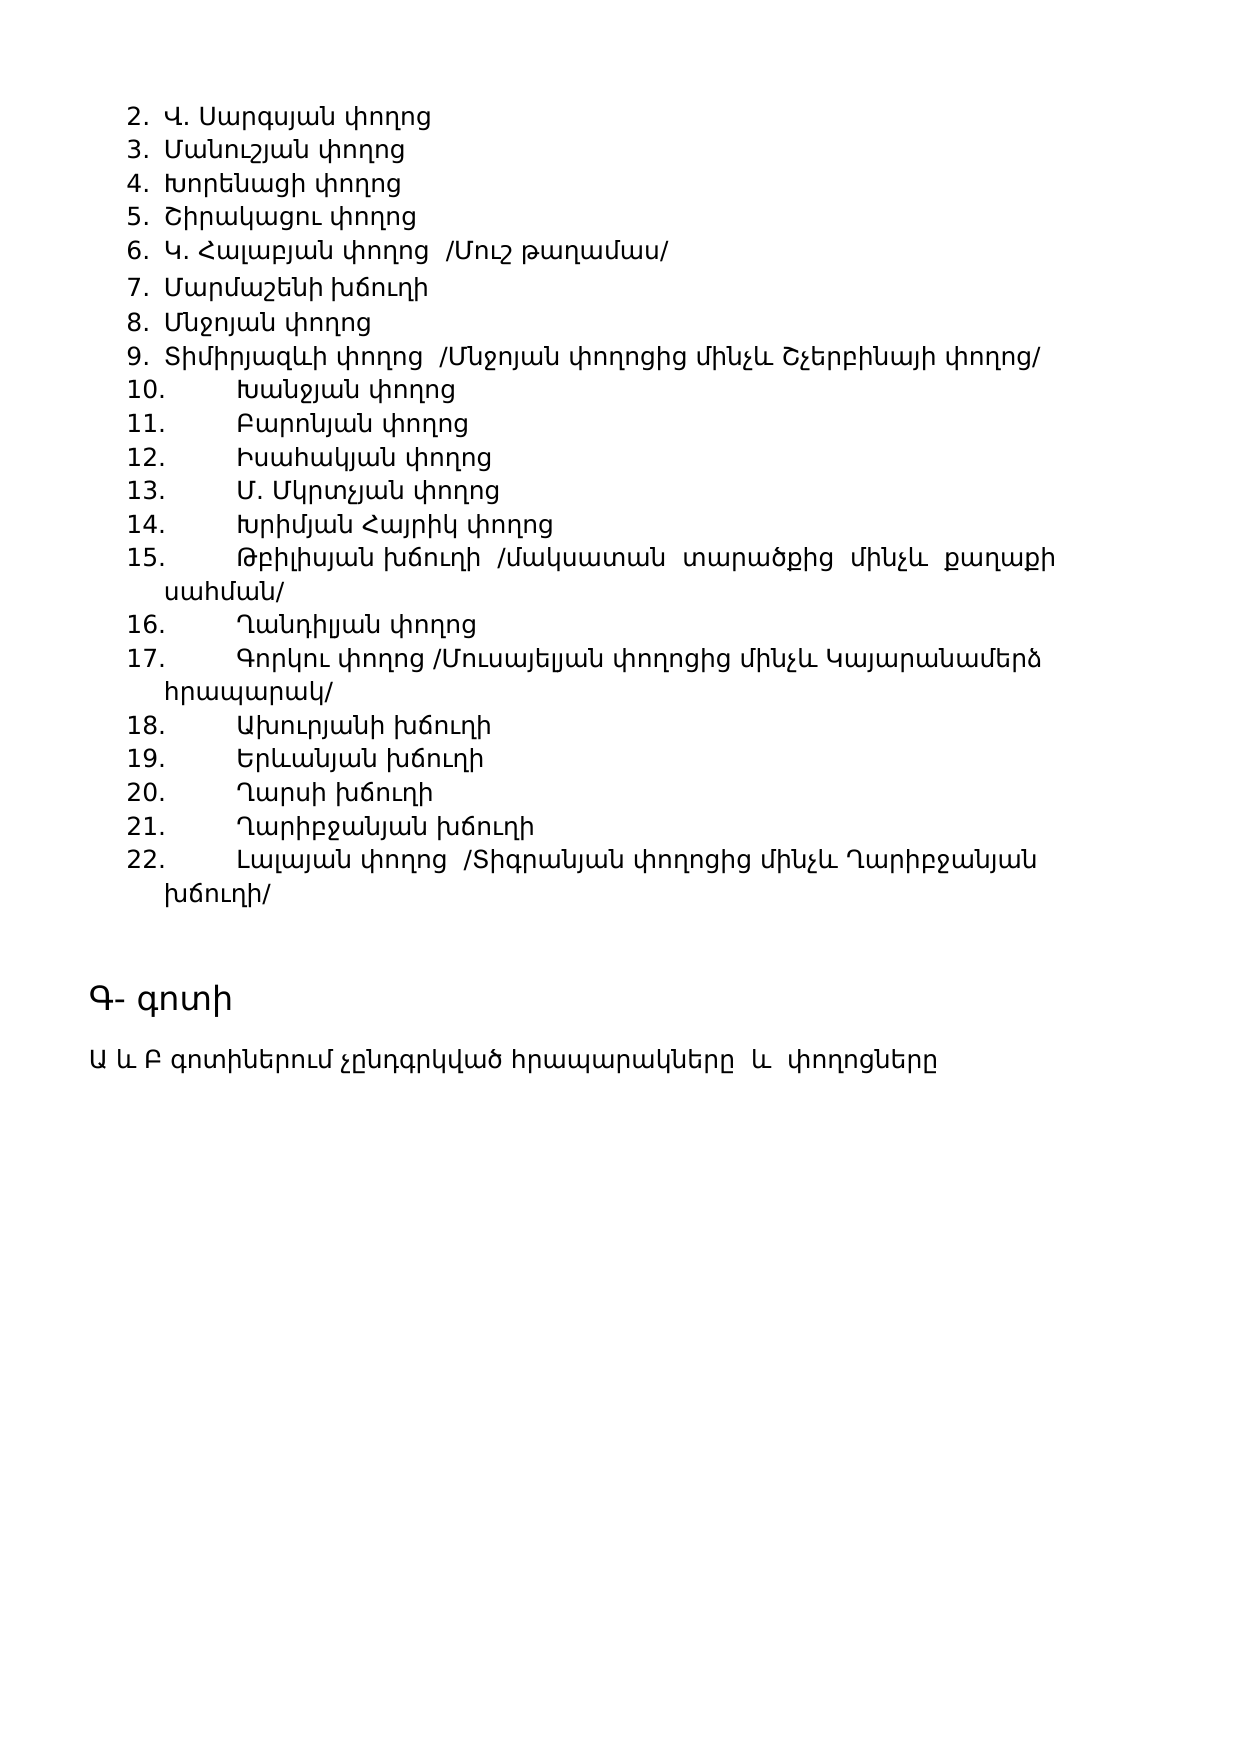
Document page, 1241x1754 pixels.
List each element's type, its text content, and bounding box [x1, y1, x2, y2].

list Բարոնյան փողոց [126, 409, 1122, 438]
list Վ. Սարգսյան փողոց [126, 102, 1122, 131]
list Խանջյան փողոց [126, 376, 1122, 405]
text Գ- գոտի [89, 979, 1122, 1018]
list Գորկու փողոց /Մուսայելյան փողոցից մինչև Կայարանամերձ հրապարակ/ [126, 644, 1122, 707]
list Մնջոյան փողոց [126, 309, 1122, 338]
list Ախուրյանի խճուղի [126, 711, 1122, 740]
list Շիրակացու փողոց [126, 202, 1122, 232]
list Մարմաշենի խճուղի [126, 269, 1122, 303]
list Խրիմյան Հայրիկ փողոց [126, 510, 1122, 539]
list Թբիլիսյան խճուղի /մակսատան տարածքից մինչև քաղաքի սահման/ [126, 543, 1122, 606]
list Կ. Հալաբյան փողոց /Մուշ թաղամաս/ [126, 236, 1122, 265]
list Խորենացի փողոց [126, 169, 1122, 198]
list Երևանյան խճուղի [126, 745, 1122, 774]
list Ղանդիլյան փողոց [126, 611, 1122, 640]
list Տիմիրյազևի փողոց /Մնջոյան փողոցից մինչև Շչերբինայի փողոց/ [126, 342, 1122, 371]
list Ղարսի խճուղի [126, 778, 1122, 807]
list Ղարիբջանյան խճուղի [126, 812, 1122, 841]
text Ա և Բ գոտիներում չընդգրկված հրապարակները և փողոցները [89, 1045, 1122, 1074]
list Իսահակյան փողոց [126, 443, 1122, 472]
list Մանուշյան փողոց [126, 135, 1122, 164]
list Լալայան փողոց /Տիգրանյան փողոցից մինչև Ղարիբջանյան խճուղի/ [126, 845, 1122, 908]
list Մ. Մկրտչյան փողոց [126, 476, 1122, 506]
